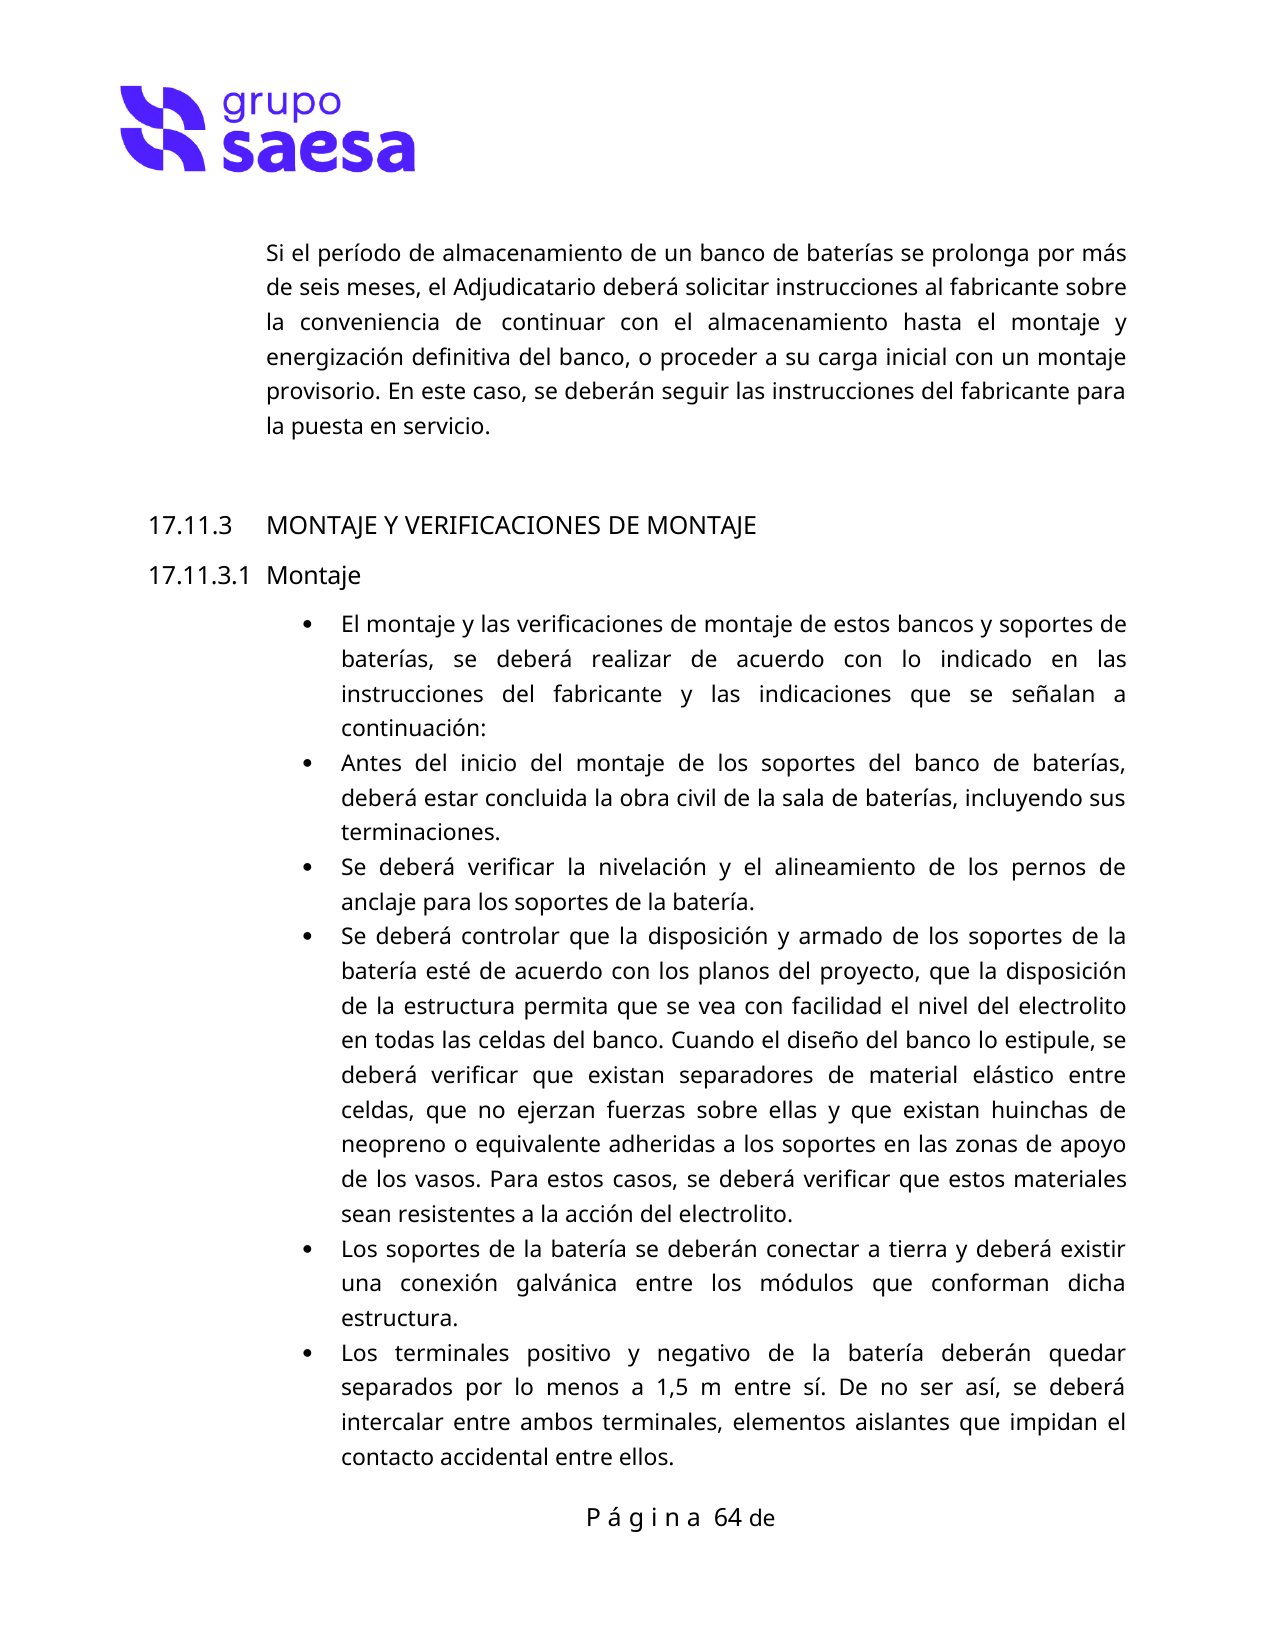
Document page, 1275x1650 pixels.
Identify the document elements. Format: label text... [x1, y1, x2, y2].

picture [112, 79, 419, 175]
list Se deberá verificar la nivelación y el alineamiento de los pernos de anclaje para los soportes de la batería. [303, 851, 1127, 917]
list El montaje y las verificaciones de montaje de estos bancos y soportes de baterías, se deberá realizar de acuerdo con lo indicado en las instrucciones del fabricante y las indicaciones que se señalan a continuación: [303, 608, 1128, 743]
list Se deberá controlar que la disposición y armado de los soportes de la batería esté de acuerdo con los planos del proyecto, que la disposición de la estructura permita que se vea con facilidad el nivel del electrolito en todas las celdas del banco. Cuando el diseño del banco lo estipule, se deberá verificar que existan separadores de material elástico entre celdas, que no ejerzan fuerzas sobre ellas y que existan huinchas de neopreno o equivalente adheridas a los soportes en las zonas de apoyo de los vasos. Para estos casos, se deberá verificar que estos materiales sean resistentes a la acción del electrolito. [303, 920, 1127, 1229]
list Los soportes de la batería se deberán conectar a tierra y deberá existir una conexión galvánica entre los módulos que conforman dicha estructura. [303, 1232, 1127, 1333]
list Los terminales positivo y negativo de la batería deberán quedar separados por lo menos a 1,5 m entre sí. De no ser así, se deberá intercalar entre ambos terminales, elementos aislantes que impidan el contacto accidental entre ellos. [303, 1337, 1127, 1472]
text Si el período de almacenamiento de un banco de baterías se prolonga por más de seis meses, el Adjudicatario deberá solicitar instrucciones al fabricante sobre la conveniencia de continuar con el almacenamiento hasta el montaje y energización definitiva del banco, o proceder a su carga inicial con un montaje provisorio. En este caso, se deberán seguir las instrucciones del fabricante para la puesta en servicio. [266, 236, 1127, 441]
subtitle MONTAJE Y VERIFICACIONES DE MONTAJE [148, 508, 1162, 542]
list Antes del inicio del montaje de los soportes del banco de baterías, deberá estar concluida la obra civil de la sala de baterías, incluyendo sus terminaciones. [303, 747, 1127, 847]
subtitle Montaje [148, 558, 1162, 592]
